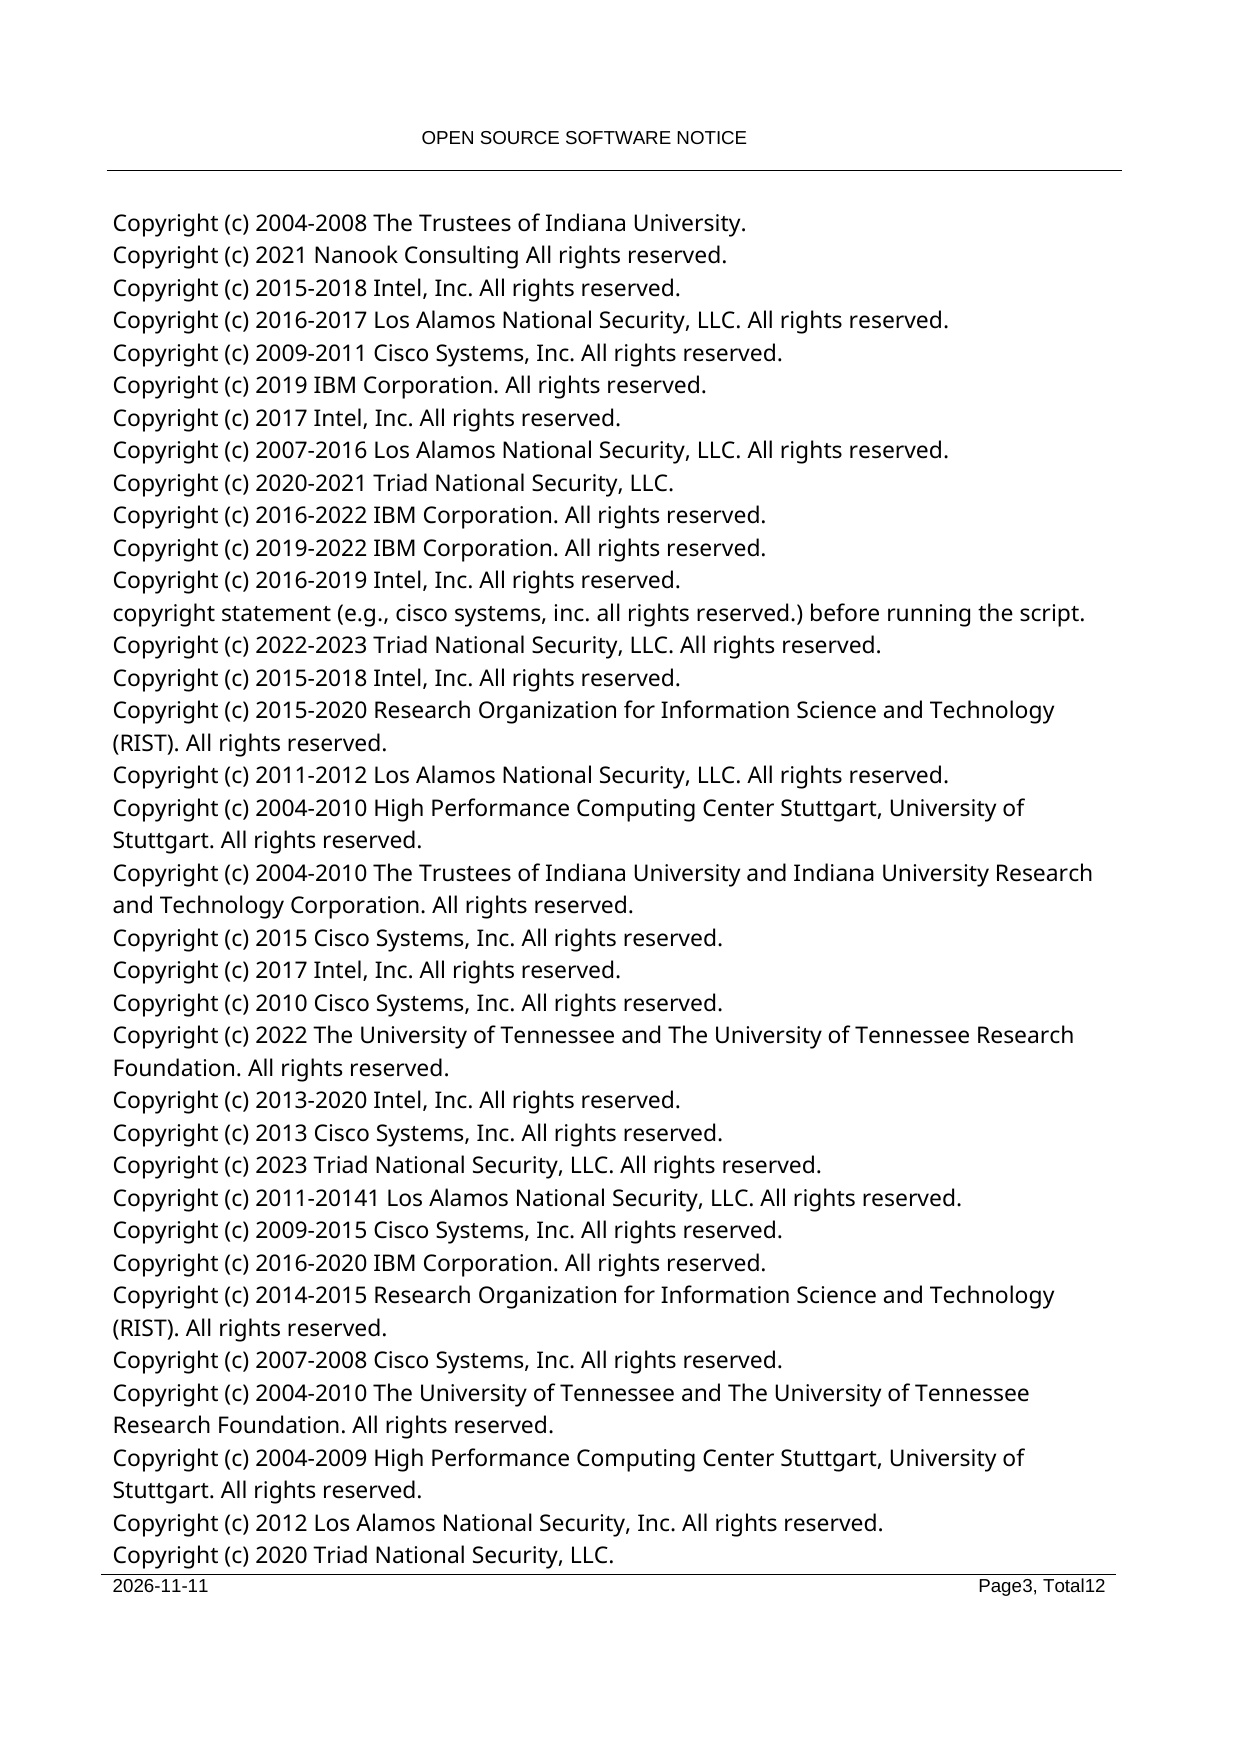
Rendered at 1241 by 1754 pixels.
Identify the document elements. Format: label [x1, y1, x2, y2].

text [112, 206, 1128, 1571]
